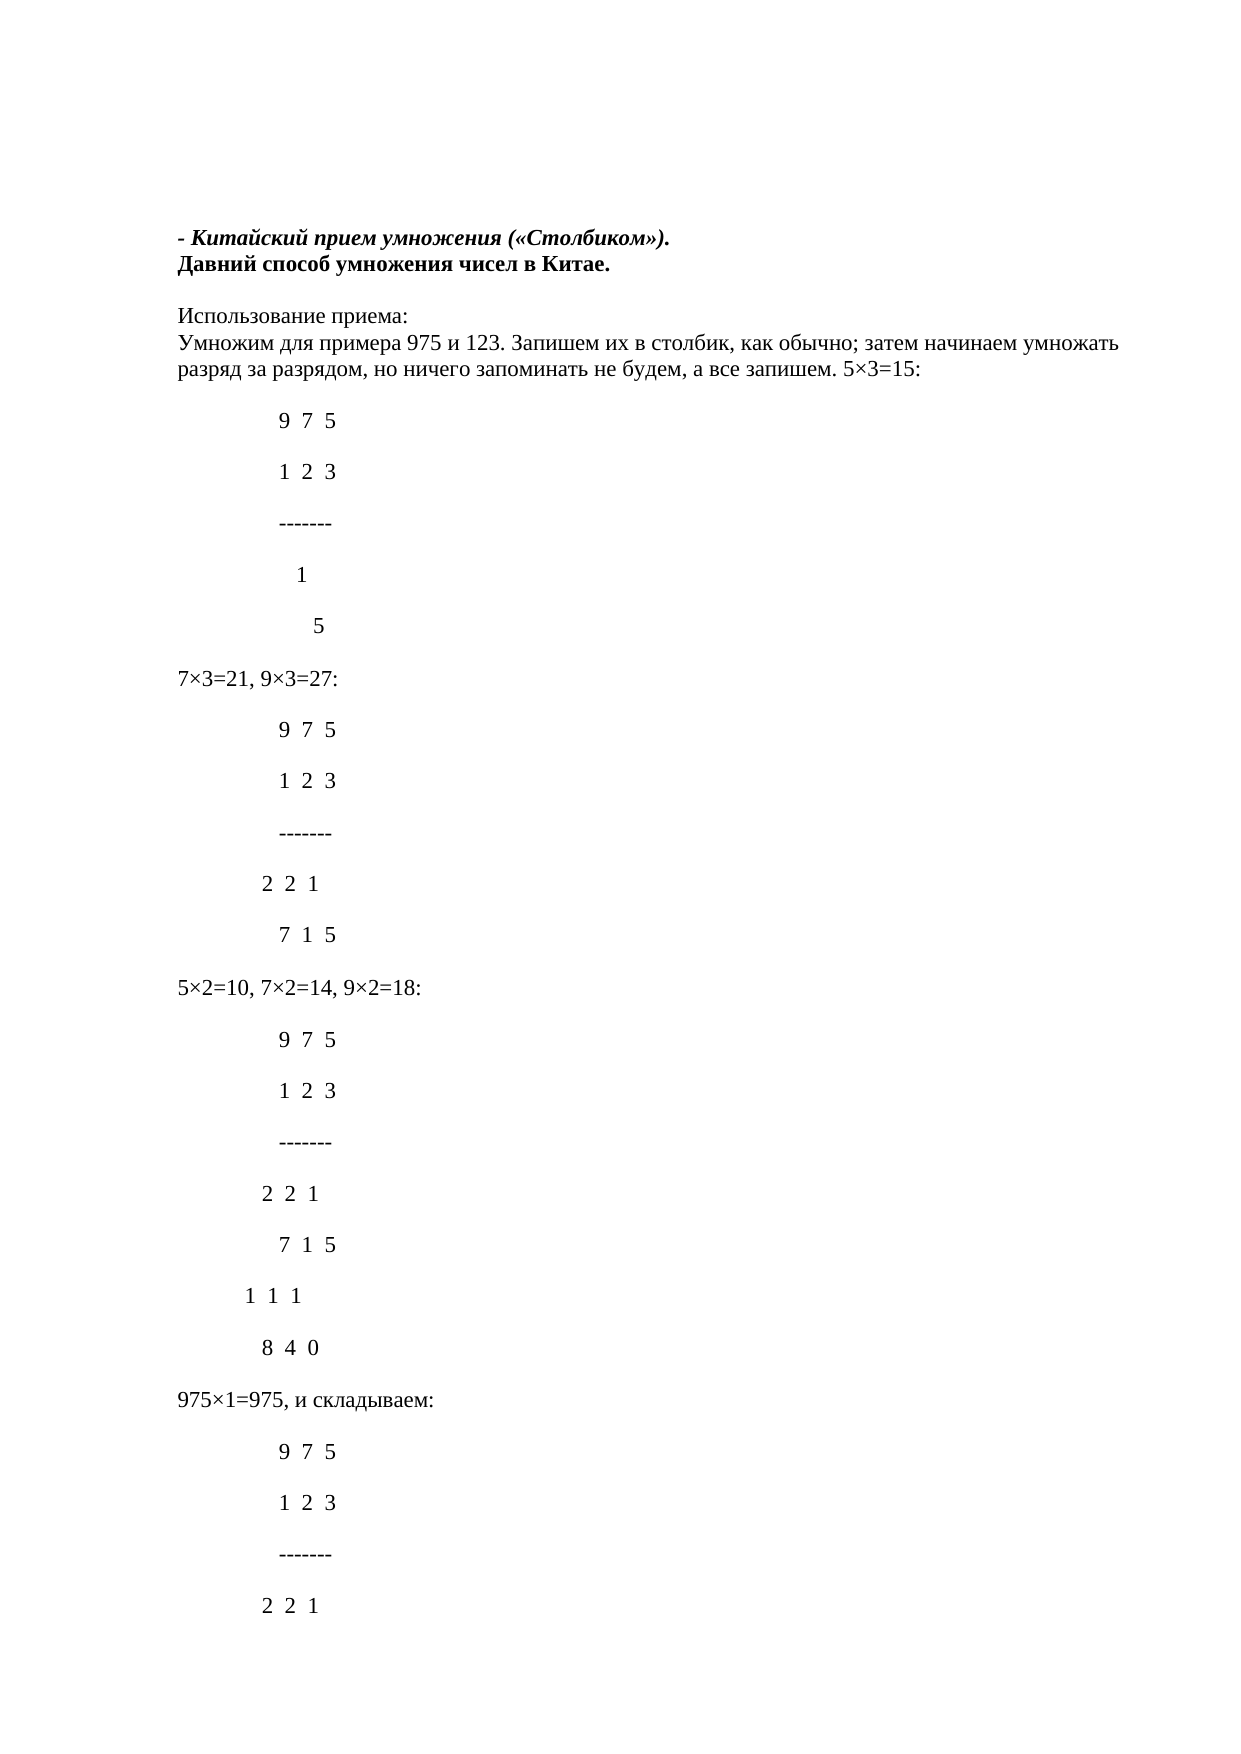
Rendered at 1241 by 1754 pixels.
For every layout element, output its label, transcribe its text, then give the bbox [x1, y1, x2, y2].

text 9 7 5 [227, 1026, 1152, 1052]
text 7 1 5 [227, 922, 1152, 948]
text 1 1 1 [227, 1282, 1152, 1309]
text 7 1 5 [227, 1231, 1152, 1257]
text Давний способ умножения чисел в Китае. [177, 250, 1152, 276]
text 5 [227, 612, 1152, 638]
text 9 7 5 [227, 407, 1152, 433]
text 1 2 3 [227, 1077, 1152, 1103]
text 7×3=21, 9×3=27: [177, 638, 1152, 691]
text 8 4 0 [227, 1334, 1152, 1360]
text 1 [227, 561, 1152, 587]
text 975×1=975, и складываем: [177, 1360, 1152, 1413]
text 1 2 3 [227, 767, 1152, 794]
text ------- [227, 1541, 1152, 1567]
text 2 2 1 [227, 870, 1152, 897]
text Умножим для примера 975 и 123. Запишем их в столбик, как обычно; затем начинаем умножать разряд за разрядом, но ничего запоминать не будем, а все запишем. 5×3=15: [177, 329, 1152, 382]
text 2 2 1 [227, 1592, 1152, 1618]
text 5×2=10, 7×2=14, 9×2=18: [177, 948, 1152, 1001]
text - Китайский прием умножения («Столбиком»). [177, 223, 1152, 250]
text 9 7 5 [227, 716, 1152, 742]
text ------- [227, 819, 1152, 845]
text ------- [227, 1128, 1152, 1155]
text 9 7 5 [227, 1438, 1152, 1464]
text Использование приема: [177, 303, 1152, 329]
text 1 2 3 [227, 1489, 1152, 1516]
text ------- [227, 509, 1152, 536]
text 2 2 1 [227, 1180, 1152, 1206]
text 1 2 3 [227, 458, 1152, 484]
